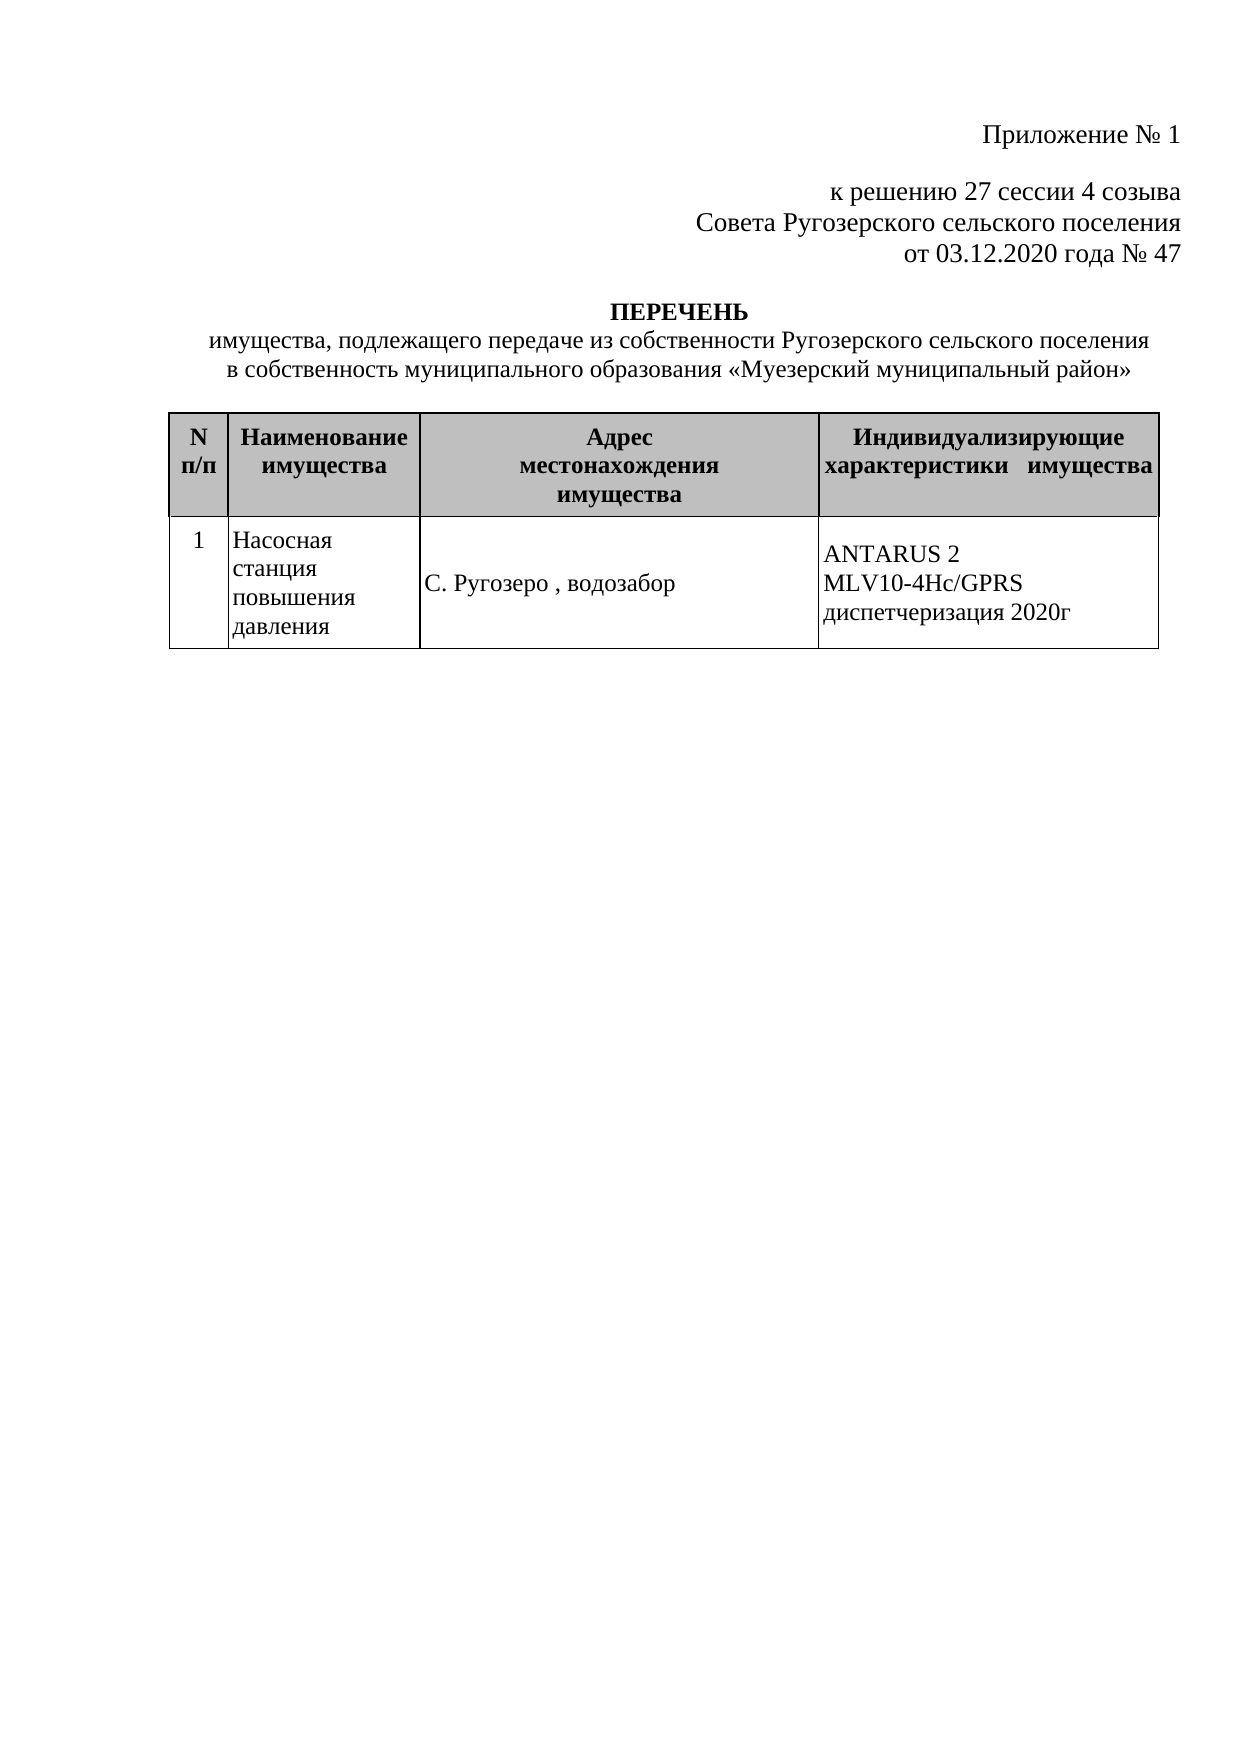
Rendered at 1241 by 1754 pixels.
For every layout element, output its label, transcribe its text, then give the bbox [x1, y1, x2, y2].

table_cell Насосная станция повышения давления [229, 517, 419, 647]
table_cell ANTARUS 2 MLV10-4Hc/GPRS диспетчеризация 2020г [819, 516, 1158, 647]
text к решению 27 сессии 4 созыва [627, 175, 1181, 206]
text от 03.12.2020 года № 47 [627, 237, 1181, 268]
text Приложение № 1 [177, 118, 1181, 149]
table_cell С. Ругозеро , водозабор [421, 517, 818, 647]
table_header Адрес местонахождения имущества [421, 414, 818, 516]
text ПЕРЕЧЕНЬ [177, 297, 1181, 326]
table_header Наименование имущества [229, 414, 419, 516]
table_header Индивидуализирующие характеристики имущества [820, 414, 1158, 516]
table_header N п/п [170, 414, 227, 516]
text в собственность муниципального образования «Муезерский муниципальный район» [177, 354, 1181, 383]
table_cell 1 [170, 517, 228, 647]
text Совета Ругозерского сельского поселения [627, 206, 1181, 237]
text имущества, подлежащего передаче из собственности Ругозерского сельского поселения [177, 326, 1181, 354]
